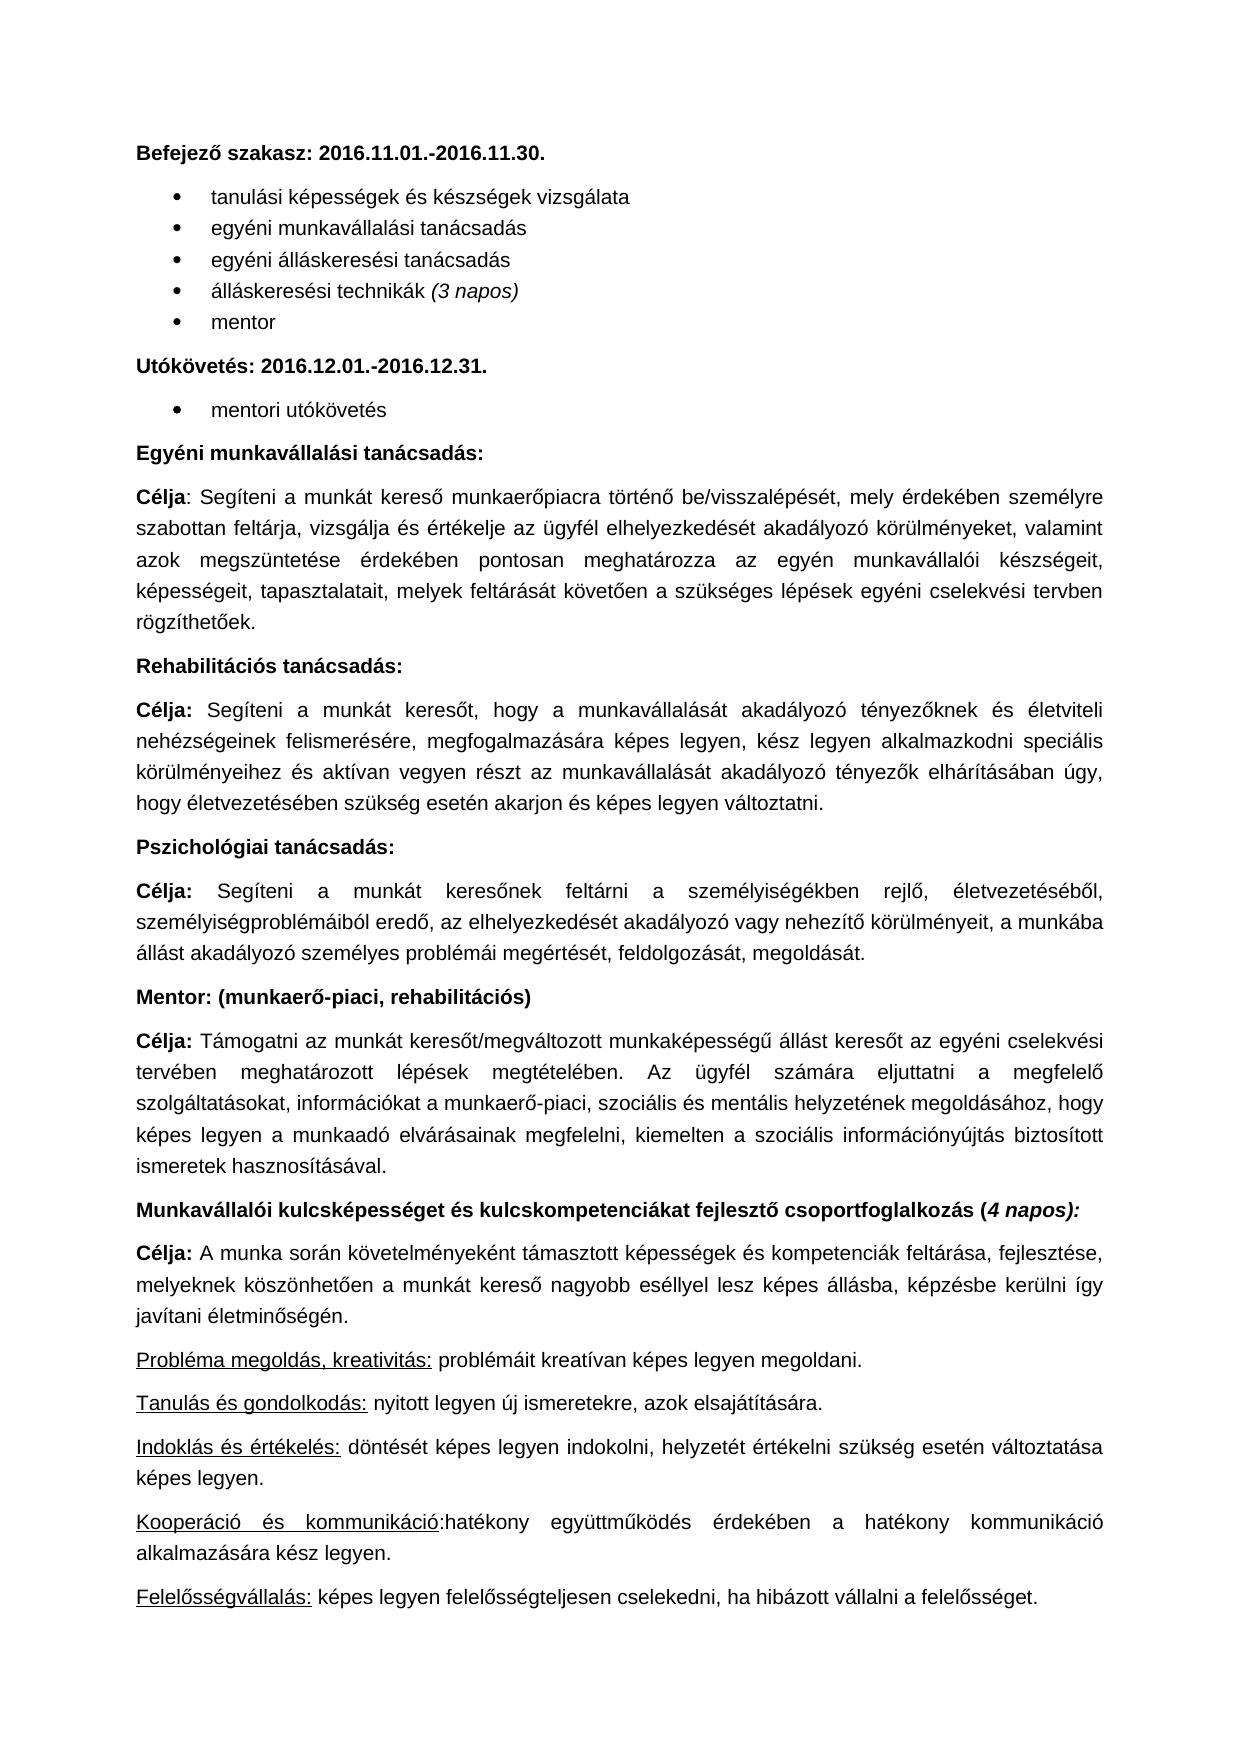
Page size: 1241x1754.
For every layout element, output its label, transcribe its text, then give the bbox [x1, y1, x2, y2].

list egyéni munkavállalási tanácsadás [173, 211, 1104, 242]
list álláskeresési technikák (3 napos) [173, 273, 1104, 304]
text Célja: A munka során követelményeként támasztott képességek és kompetenciák feltárása, fejlesztése, melyeknek köszönhetően a munkát kereső nagyobb eséllyel lesz képes állásba, képzésbe kerülni így javítani életminőségén. [136, 1236, 1104, 1329]
text Probléma megoldás, kreativitás: problémáit kreatívan képes legyen megoldani. [136, 1342, 1104, 1373]
list mentori utókövetés [173, 392, 1104, 423]
text Felelősségvállalás: képes legyen felelősségteljesen cselekedni, ha hibázott vállalni a felelősséget. [136, 1579, 1104, 1611]
text Pszichológiai tanácsadás: [136, 829, 1104, 861]
text Kooperáció és kommunikáció:hatékony együttműködés érdekében a hatékony kommunikáció alkalmazására kész legyen. [136, 1504, 1104, 1567]
list mentor [173, 304, 1104, 336]
text Utókövetés: 2016.12.01.-2016.12.31. [136, 348, 1104, 379]
text Célja: Segíteni a munkát keresőt, hogy a munkavállalását akadályozó tényezőknek és életviteli nehézségeinek felismerésére, megfogalmazására képes legyen, kész legyen alkalmazkodni speciális körülményeihez és aktívan vegyen részt az munkavállalását akadályozó tényezők elhárításában úgy, hogy életvezetésében szükség esetén akarjon és képes legyen változtatni. [136, 692, 1104, 817]
list egyéni álláskeresési tanácsadás [173, 242, 1104, 273]
text Célja: Segíteni a munkát keresőnek feltárni a személyiségékben rejlő, életvezetéséből, személyiségproblémáiból eredő, az elhelyezkedését akadályozó vagy nehezítő körülményeit, a munkába állást akadályozó személyes problémái megértését, feldolgozását, megoldását. [136, 873, 1104, 967]
text Indoklás és értékelés: döntését képes legyen indokolni, helyzetét értékelni szükség esetén változtatása képes legyen. [136, 1429, 1104, 1492]
text Célja: Segíteni a munkát kereső munkaerőpiacra történő be/visszalépését, mely érdekében személyre szabottan feltárja, vizsgálja és értékelje az ügyfél elhelyezkedését akadályozó körülményeket, valamint azok megszüntetése érdekében pontosan meghatározza az egyén munkavállalói készségeit, képességeit, tapasztalatait, melyek feltárását követően a szükséges lépések egyéni cselekvési tervben rögzíthetőek. [136, 479, 1104, 636]
list tanulási képességek és készségek vizsgálata [173, 179, 1104, 211]
text Munkavállalói kulcsképességet és kulcskompetenciákat fejlesztő csoportfoglalkozás (4 napos): [136, 1192, 1104, 1223]
text Célja: Támogatni az munkát keresőt/megváltozott munkaképességű állást keresőt az egyéni cselekvési tervében meghatározott lépések megtételében. Az ügyfél számára eljuttatni a megfelelő szolgáltatásokat, információkat a munkaerő-piaci, szociális és mentális helyzetének megoldásához, hogy képes legyen a munkaadó elvárásainak megfelelni, kiemelten a szociális információnyújtás biztosított ismeretek hasznosításával. [136, 1023, 1104, 1179]
text Egyéni munkavállalási tanácsadás: [136, 436, 1104, 467]
text Befejező szakasz: 2016.11.01.-2016.11.30. [136, 136, 1104, 167]
text Tanulás és gondolkodás: nyitott legyen új ismeretekre, azok elsajátítására. [136, 1386, 1104, 1417]
text Mentor: (munkaerő-piaci, rehabilitációs) [136, 979, 1104, 1011]
text Rehabilitációs tanácsadás: [136, 648, 1104, 679]
